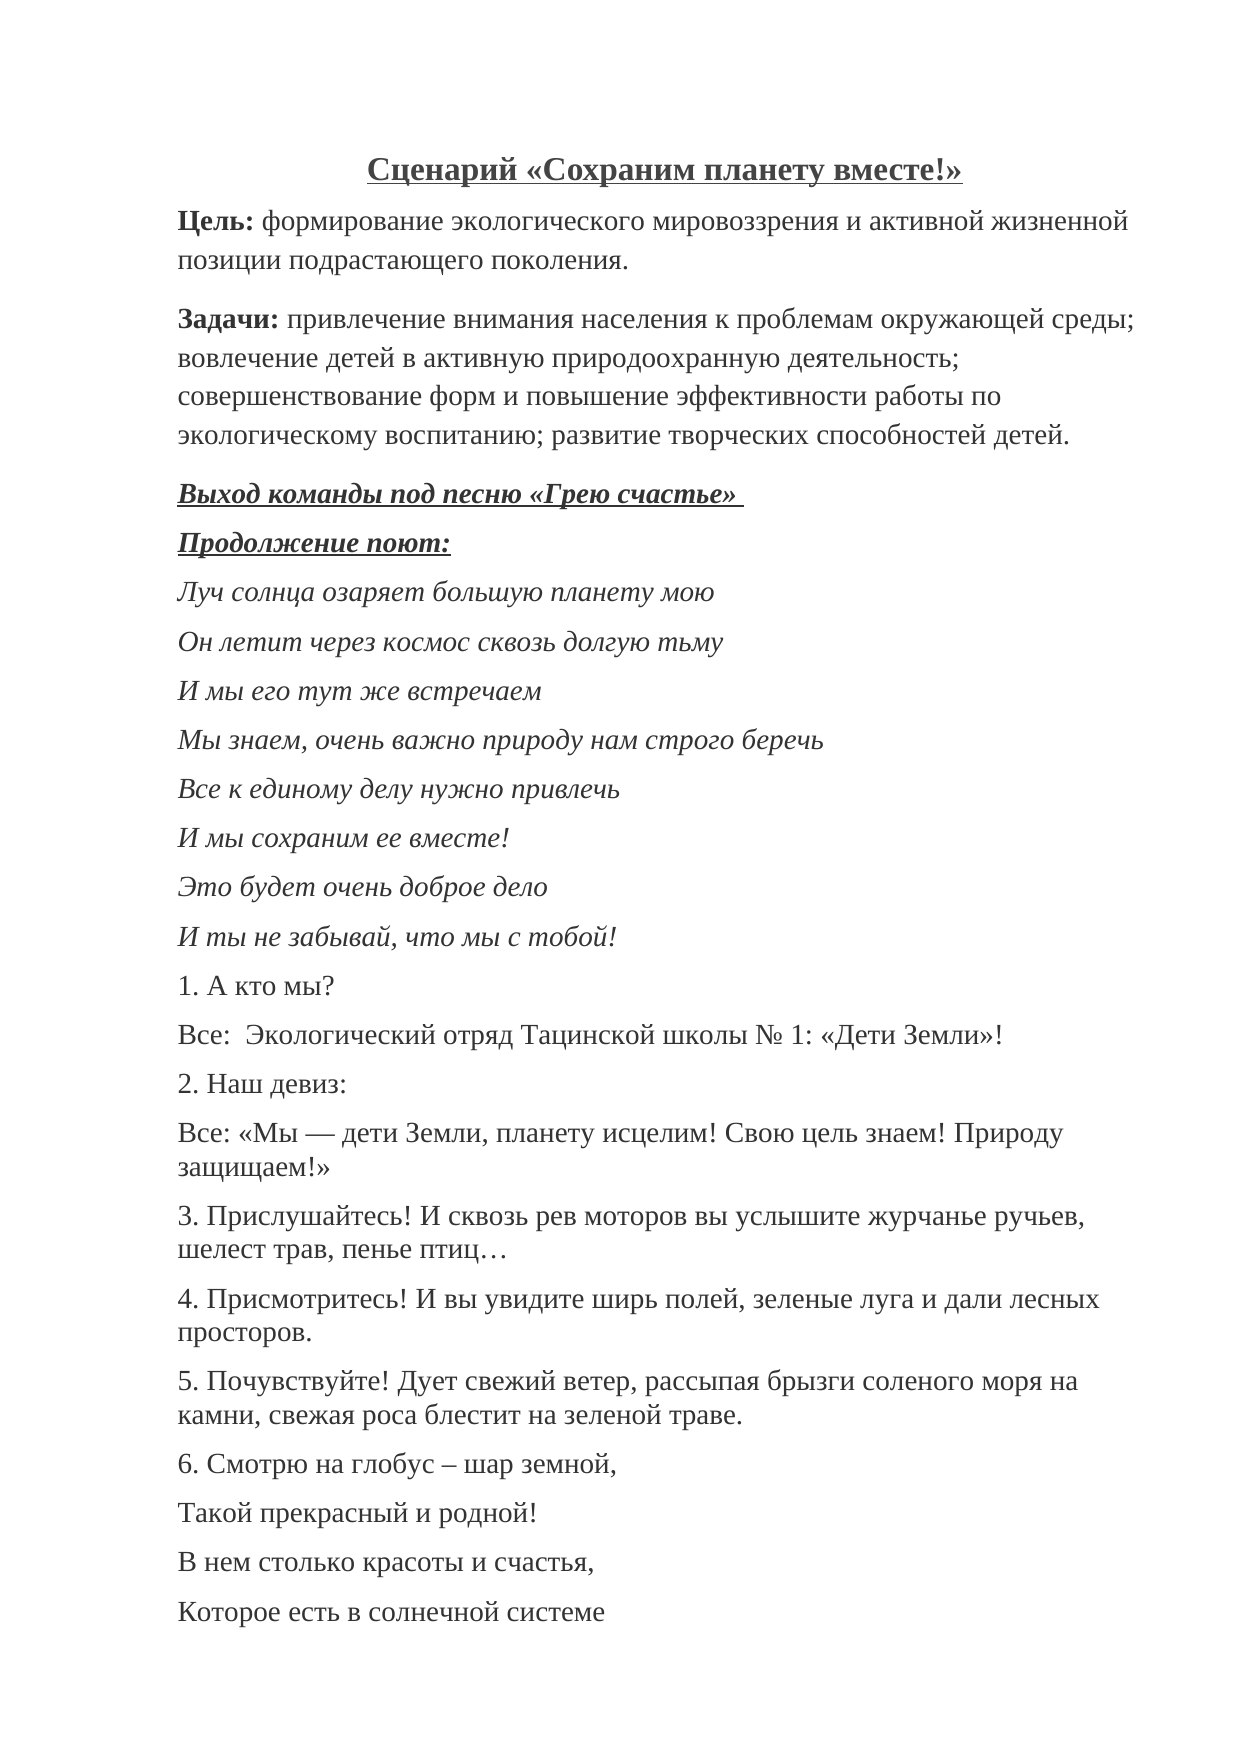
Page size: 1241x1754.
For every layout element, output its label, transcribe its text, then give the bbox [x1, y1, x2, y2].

text Выход команды под песню «Грею счастье» [177, 476, 1152, 510]
text Цель: формирование экологического мировоззрения и активной жизненной позиции подрастающего поколения. [177, 203, 1152, 275]
text 2. Наш девиз: [177, 1066, 1152, 1100]
text 6. Смотрю на глобус – шар земной, [177, 1446, 1152, 1480]
text В нем столько красоты и счастья, [177, 1544, 1152, 1578]
text Такой прекрасный и родной! [177, 1495, 1152, 1529]
text Все: «Мы — дети Земли, планету исцелим! Свою цель знаем! Природу защищаем!» [177, 1115, 1152, 1182]
text Задачи: привлечение внимания населения к проблемам окружающей среды; вовлечение детей в активную природоохранную деятельность; совершенствование форм и повышение эффективности работы по экологическому воспитанию; развитие творческих способностей детей. [177, 301, 1152, 450]
text 3. Прислушайтесь! И сквозь рев моторов вы услышите журчанье ручьев, шелест трав, пенье птиц… [177, 1198, 1152, 1265]
text Все: Экологический отряд Тацинской школы № 1: «Дети Земли»! [177, 1017, 1152, 1051]
text Он летит через космос сквозь долгую тьму [177, 624, 1152, 657]
text Это будет очень доброе дело [177, 869, 1152, 903]
text И мы сохраним ее вместе! [177, 820, 1152, 854]
text Луч солнца озаряет большую планету мою [177, 574, 1152, 608]
text Мы знаем, очень важно природу нам строго беречь [177, 722, 1152, 756]
text Продолжение поют: [177, 525, 1152, 559]
text И ты не забывай, что мы с тобой! [177, 919, 1152, 952]
text 4. Присмотритесь! И вы увидите ширь полей, зеленые луга и дали лесных просторов. [177, 1281, 1152, 1348]
text Все к единому делу нужно привлечь [177, 771, 1152, 805]
text 1. А кто мы? [177, 968, 1152, 1001]
text Сценарий «Сохраним планету вместе!» [177, 149, 1152, 188]
text Которое есть в солнечной системе [177, 1594, 1152, 1627]
text 5. Почувствуйте! Дует свежий ветер, рассыпая брызги соленого моря на камни, свежая роса блестит на зеленой траве. [177, 1363, 1152, 1431]
text И мы его тут же встречаем [177, 673, 1152, 706]
